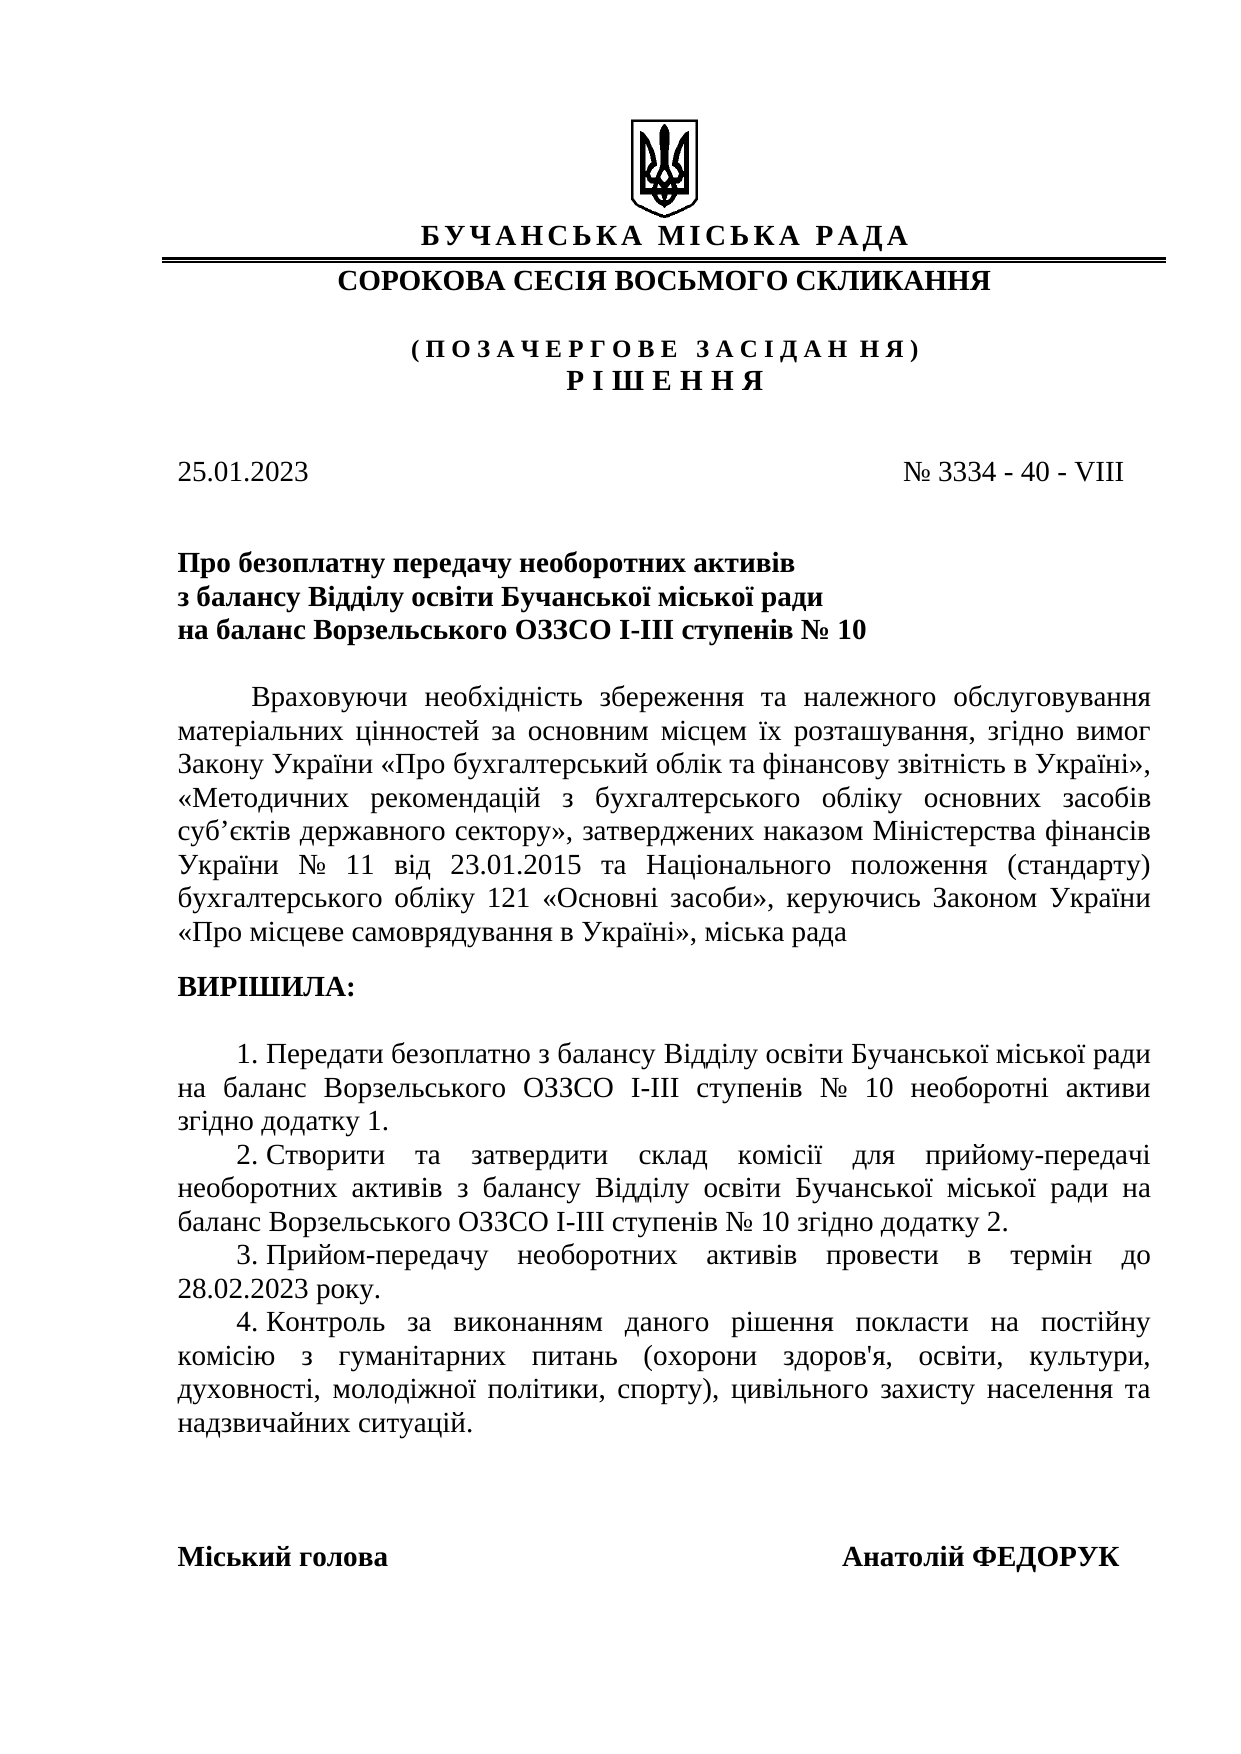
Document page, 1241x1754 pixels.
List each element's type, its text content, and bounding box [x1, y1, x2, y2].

text БУЧАНСЬКА МІСЬКА РАДА [177, 218, 1152, 252]
text ( П О З А Ч Е Р Г О В Е З А С І Д А Н Н Я ) [177, 334, 1152, 363]
list Прийом-передачу необоротних активів провести в термін до 28.02.2023 року. [177, 1237, 1152, 1304]
list Створити та затвердити склад комісії для прийому-передачі необоротних активів з балансу Відділу освіти Бучанської міської ради на баланс Ворзельського ОЗЗСО І-ІІІ ступенів № 10 згідно додатку 2. [177, 1137, 1152, 1237]
subtitle 25.01.2023 № 3334 - 40 - VIІІ [177, 454, 1152, 488]
table_header СОРОКОВА СЕСІЯ ВОСЬМОГО СКЛИКАННЯ [162, 263, 1166, 301]
text ВИРІШИЛА: [177, 969, 1152, 1003]
picture [629, 118, 700, 219]
list Контроль за виконанням даного рішення покласти на постійну комісію з гуманітарних питань (охорони здоров'я, освіти, культури, духовності, молодіжної політики, спорту), цивільного захисту населення та надзвичайних ситуацій. [177, 1304, 1152, 1439]
list Передати безоплатно з балансу Відділу освіти Бучанської міської ради на баланс Ворзельського ОЗЗСО І-ІІІ ступенів № 10 необоротні активи згідно додатку 1. [177, 1036, 1152, 1137]
text з балансу Відділу освіти Бучанської міської ради [177, 579, 1152, 612]
text на баланс Ворзельського ОЗЗСО І-ІІІ ступенів № 10 [177, 612, 1152, 646]
text Про безоплатну передачу необоротних активів [177, 545, 1152, 579]
text Міський голова Анатолій ФЕДОРУК [177, 1539, 1152, 1573]
text РІШЕННЯ [177, 363, 1152, 397]
text Враховуючи необхідність збереження та належного обслуговування матеріальних цінностей за основним місцем їх розташування, згідно вимог Закону України «Про бухгалтерський облік та фінансову звітність в Україні», «Методичних рекомендацій з бухгалтерського обліку основних засобів суб’єктів державного сектору», затверджених наказом Міністерства фінансів України № 11 від 23.01.2015 та Національного положення (стандарту) бухгалтерського обліку 121 «Основні засоби», керуючись Законом України «Про місцеве самоврядування в Україні», міська рада [177, 679, 1152, 948]
